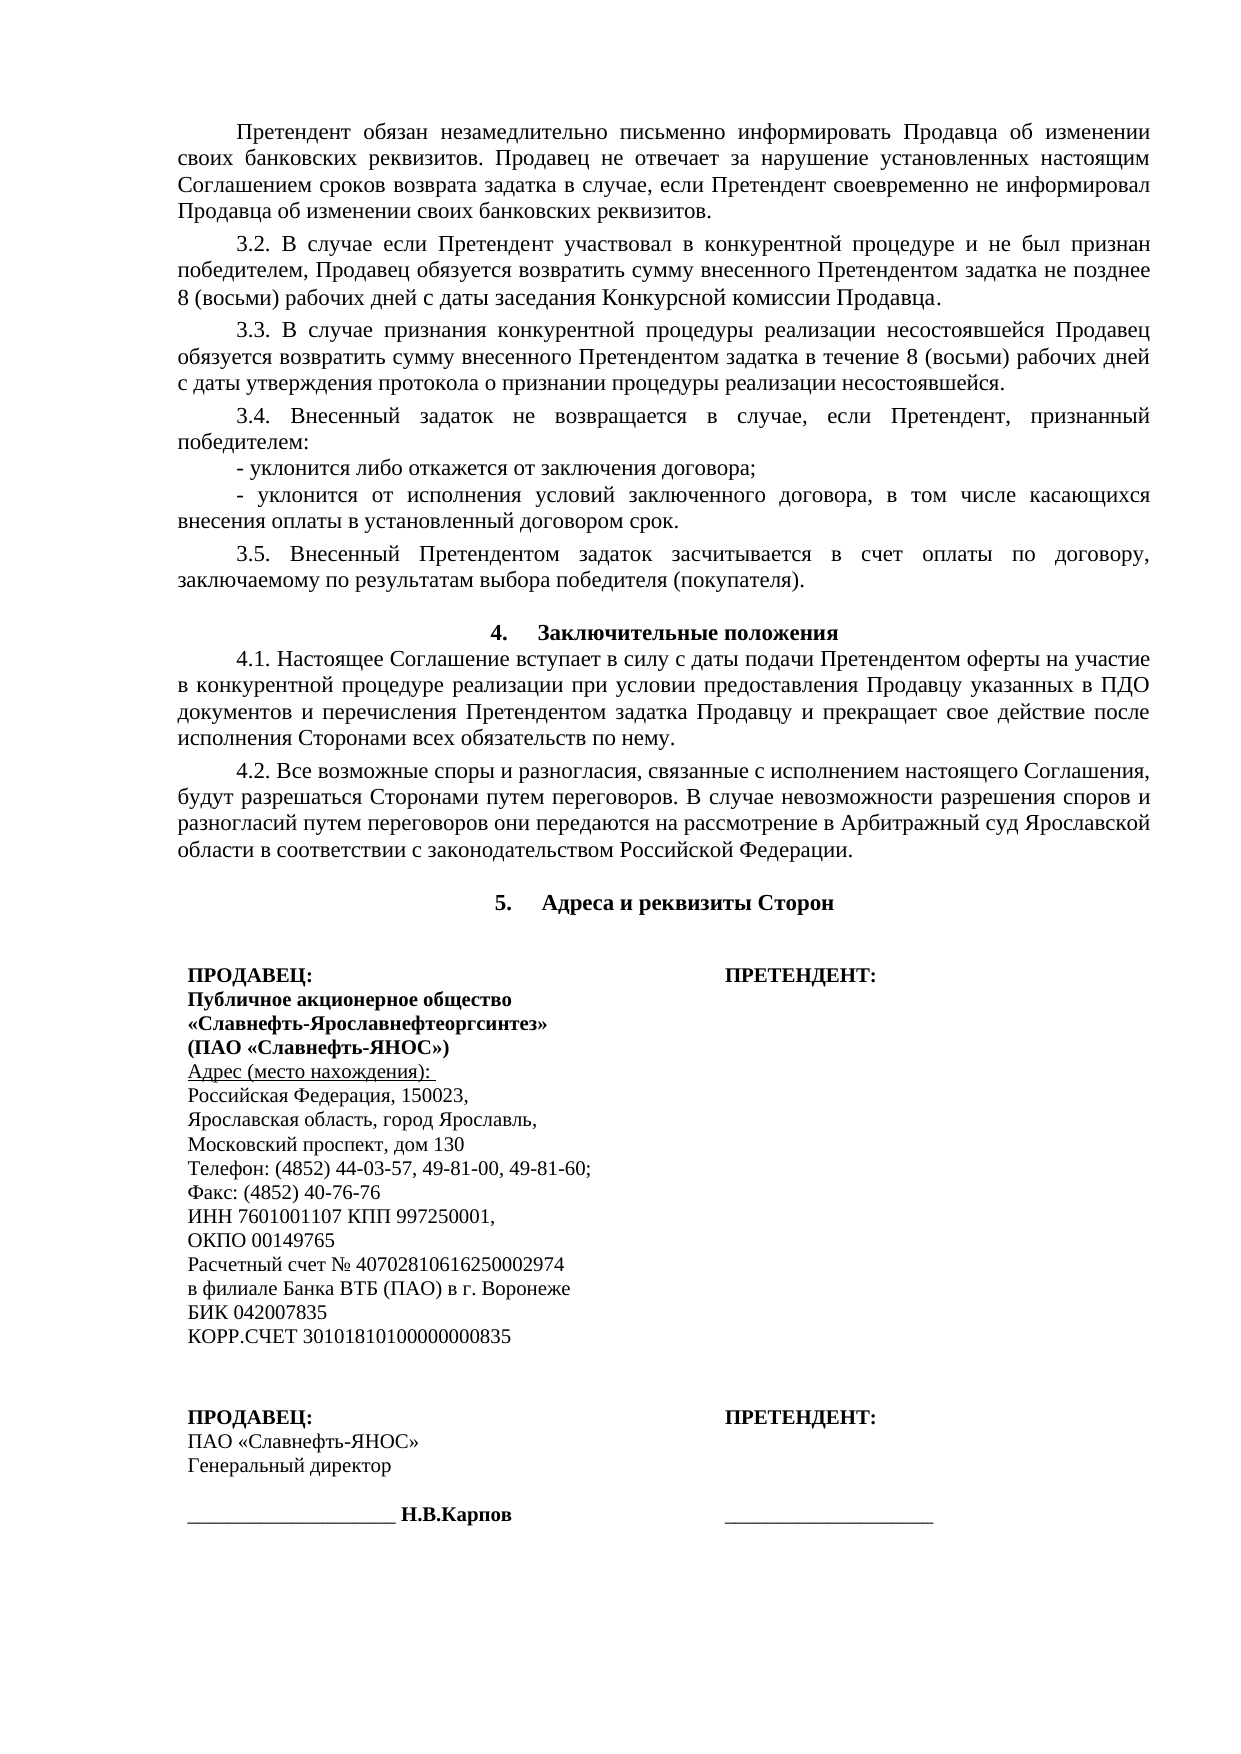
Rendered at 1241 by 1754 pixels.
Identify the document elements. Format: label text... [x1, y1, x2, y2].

text 4. Заключительные положения [177, 619, 1152, 645]
table_cell ПРЕТЕНДЕНТ: ____________________ [714, 1405, 1240, 1560]
text 3.2. В случае если Претендент участвовал в конкурентной процедуре и не был признан победителем, Продавец обязуется возвратить сумму внесенного Претендентом задатка не позднее 8 (восьми) рабочих дней с даты заседания Конкурсной комиссии Продавца. [177, 230, 1152, 310]
text - уклонится либо откажется от заключения договора; [177, 454, 1152, 481]
text 5. Адреса и реквизиты Сторон [177, 888, 1152, 915]
text 4.2. Все возможные споры и разногласия, связанные с исполнением настоящего Соглашения, будут разрешаться Сторонами путем переговоров. В случае невозможности разрешения споров и разногласий путем переговоров они передаются на рассмотрение в Арбитражный суд Ярославской области в соответствии с законодательством Российской Федерации. [177, 757, 1152, 862]
table_header ПРОДАВЕЦ: Публичное акционерное общество «Славнефть-Ярославнефтеоргсинтез» (ПАО «Славнефть-ЯНОС») Адрес (место нахождения): Российская Федерация, 150023, Ярославская область, город Ярославль, Московский проспект, дом 130 Телефон: (4852) 44-03-57, 49-81-00, 49-81-60; Факс: (4852) 40-76-76 ИНН 7601001107 КПП 997250001, ОКПО 00149765 Расчетный счет № 40702810616250002974 в филиале Банка ВТБ (ПАО) в г. Воронеже БИК 042007835 КОРР.СЧЕТ 30101810100000000835 [176, 963, 713, 1405]
table_cell ПРОДАВЕЦ: ПАО «Славнефть-ЯНОС» Генеральный директор ____________________ Н.В.Карпов [176, 1405, 713, 1560]
table_header ПРЕТЕНДЕНТ: [714, 963, 1240, 1405]
text 4.1. Настоящее Соглашение вступает в силу с даты подачи Претендентом оферты на участие в конкурентной процедуре реализации при условии предоставления Продавцу указанных в ПДО документов и перечисления Претендентом задатка Продавцу и прекращает свое действие после исполнения Сторонами всех обязательств по нему. [177, 645, 1152, 751]
text 3.3. В случае признания конкурентной процедуры реализации несостоявшейся Продавец обязуется возвратить сумму внесенного Претендентом задатка в течение 8 (восьми) рабочих дней с даты утверждения протокола о признании процедуры реализации несостоявшейся. [177, 316, 1152, 395]
text 3.5. Внесенный Претендентом задаток засчитывается в счет оплаты по договору, заключаемому по результатам выбора победителя (покупателя). [177, 540, 1152, 592]
text Претендент обязан незамедлительно письменно информировать Продавца об изменении своих банковских реквизитов. Продавец не отвечает за нарушение установленных настоящим Соглашением сроков возврата задатка в случае, если Претендент своевременно не информировал Продавца об изменении своих банковских реквизитов. [177, 118, 1152, 223]
text 3.4. Внесенный задаток не возвращается в случае, если Претендент, признанный победителем: [177, 402, 1152, 454]
text - уклонится от исполнения условий заключенного договора, в том числе касающихся внесения оплаты в установленный договором срок. [177, 481, 1152, 533]
